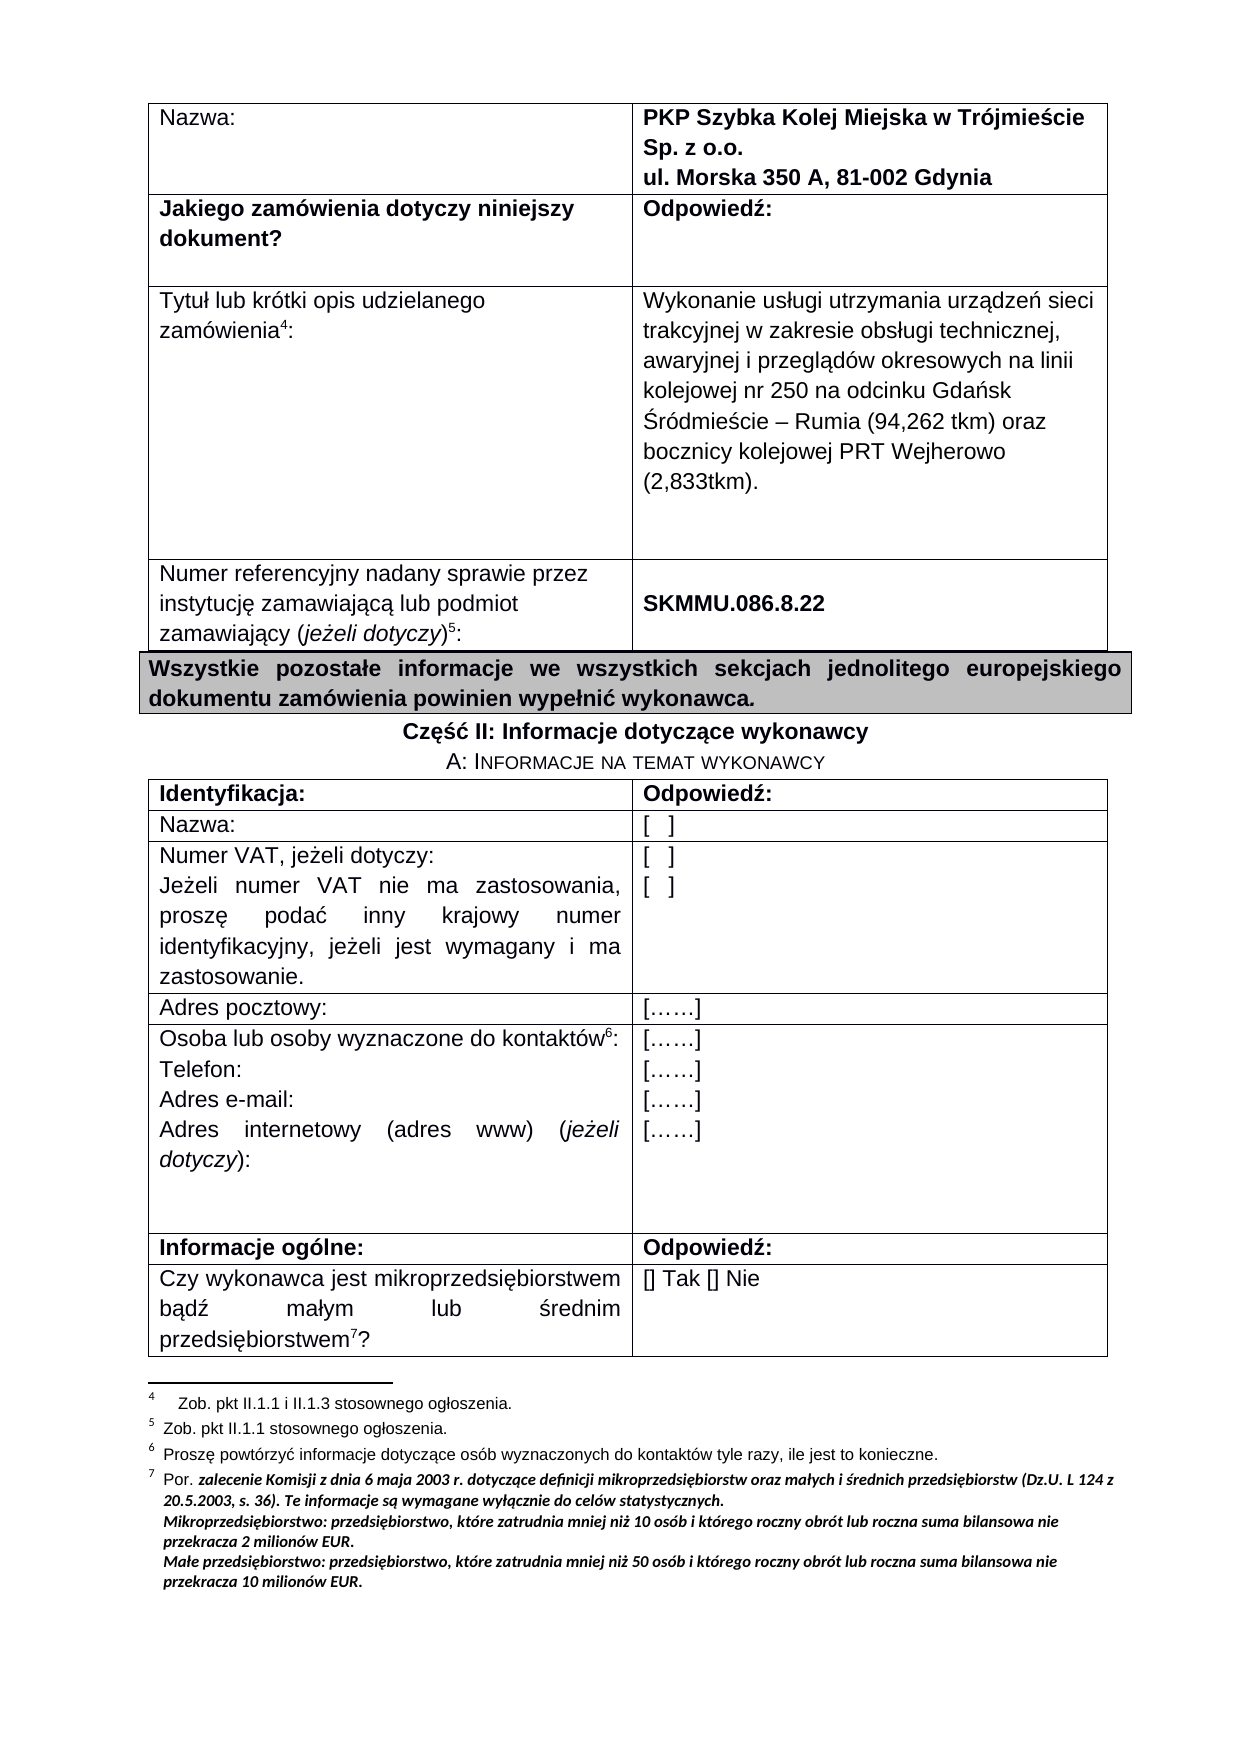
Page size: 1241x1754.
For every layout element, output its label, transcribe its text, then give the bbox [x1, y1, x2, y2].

table_cell Numer VAT, jeżeli dotyczy: Jeżeli numer VAT nie ma zastosowania, proszę podać inny krajowy numer identyfikacyjny, jeżeli jest wymagany i ma zastosowanie. [149, 842, 632, 993]
table_cell Jakiego zamówienia dotyczy niniejszy dokument? [149, 195, 632, 286]
table_cell Tytuł lub krótki opis udzielanego zamówienia: [149, 287, 632, 559]
table_cell [ ] [633, 811, 1107, 841]
table_header Odpowiedź: [633, 780, 1107, 810]
table_cell [ ] [ ] [633, 842, 1107, 993]
table_cell [] Tak [] Nie [633, 1265, 1107, 1356]
table_cell Adres pocztowy: [149, 994, 632, 1024]
table_cell PKP Szybka Kolej Miejska w Trójmieście Sp. z o.o. ul. Morska 350 A, 81-002 Gdynia [633, 104, 1107, 194]
table_cell SKMMU.086.8.22 [633, 560, 1107, 650]
table_header Identyfikacja: [149, 780, 632, 810]
table_cell Osoba lub osoby wyznaczone do kontaktów: Telefon: Adres e-mail: Adres internetowy (adres www) (jeżeli dotyczy): [149, 1025, 632, 1233]
text Wszystkie pozostałe informacje we wszystkich sekcjach jednolitego europejskiego dokumentu zamówienia powinien wypełnić wykonawca. [140, 653, 1131, 713]
table_cell Nazwa: [149, 811, 632, 841]
table_cell [……] [……] [……] [……] [633, 1025, 1107, 1233]
table_cell Nazwa: [149, 104, 632, 194]
table_cell Informacje ogólne: [149, 1234, 632, 1264]
table_cell Odpowiedź: [633, 195, 1107, 286]
table_cell Odpowiedź: [633, 1234, 1107, 1264]
table_cell Numer referencyjny nadany sprawie przez instytucję zamawiającą lub podmiot zamawiający (jeżeli dotyczy): [149, 560, 632, 650]
table_cell Wykonanie usługi utrzymania urządzeń sieci trakcyjnej w zakresie obsługi technicznej, awaryjnej i przeglądów okresowych na linii kolejowej nr 250 na odcinku Gdańsk Śródmieście – Rumia (94,262 tkm) oraz bocznicy kolejowej PRT Wejherowo (2,833tkm). [633, 287, 1107, 559]
text Część II: Informacje dotyczące wykonawcy [148, 718, 1122, 744]
text A: Informacje na temat wykonawcy [148, 748, 1122, 775]
table_cell Czy wykonawca jest mikroprzedsiębiorstwem bądź małym lub średnim przedsiębiorstwem? [149, 1265, 632, 1356]
table_cell [……] [633, 994, 1107, 1024]
